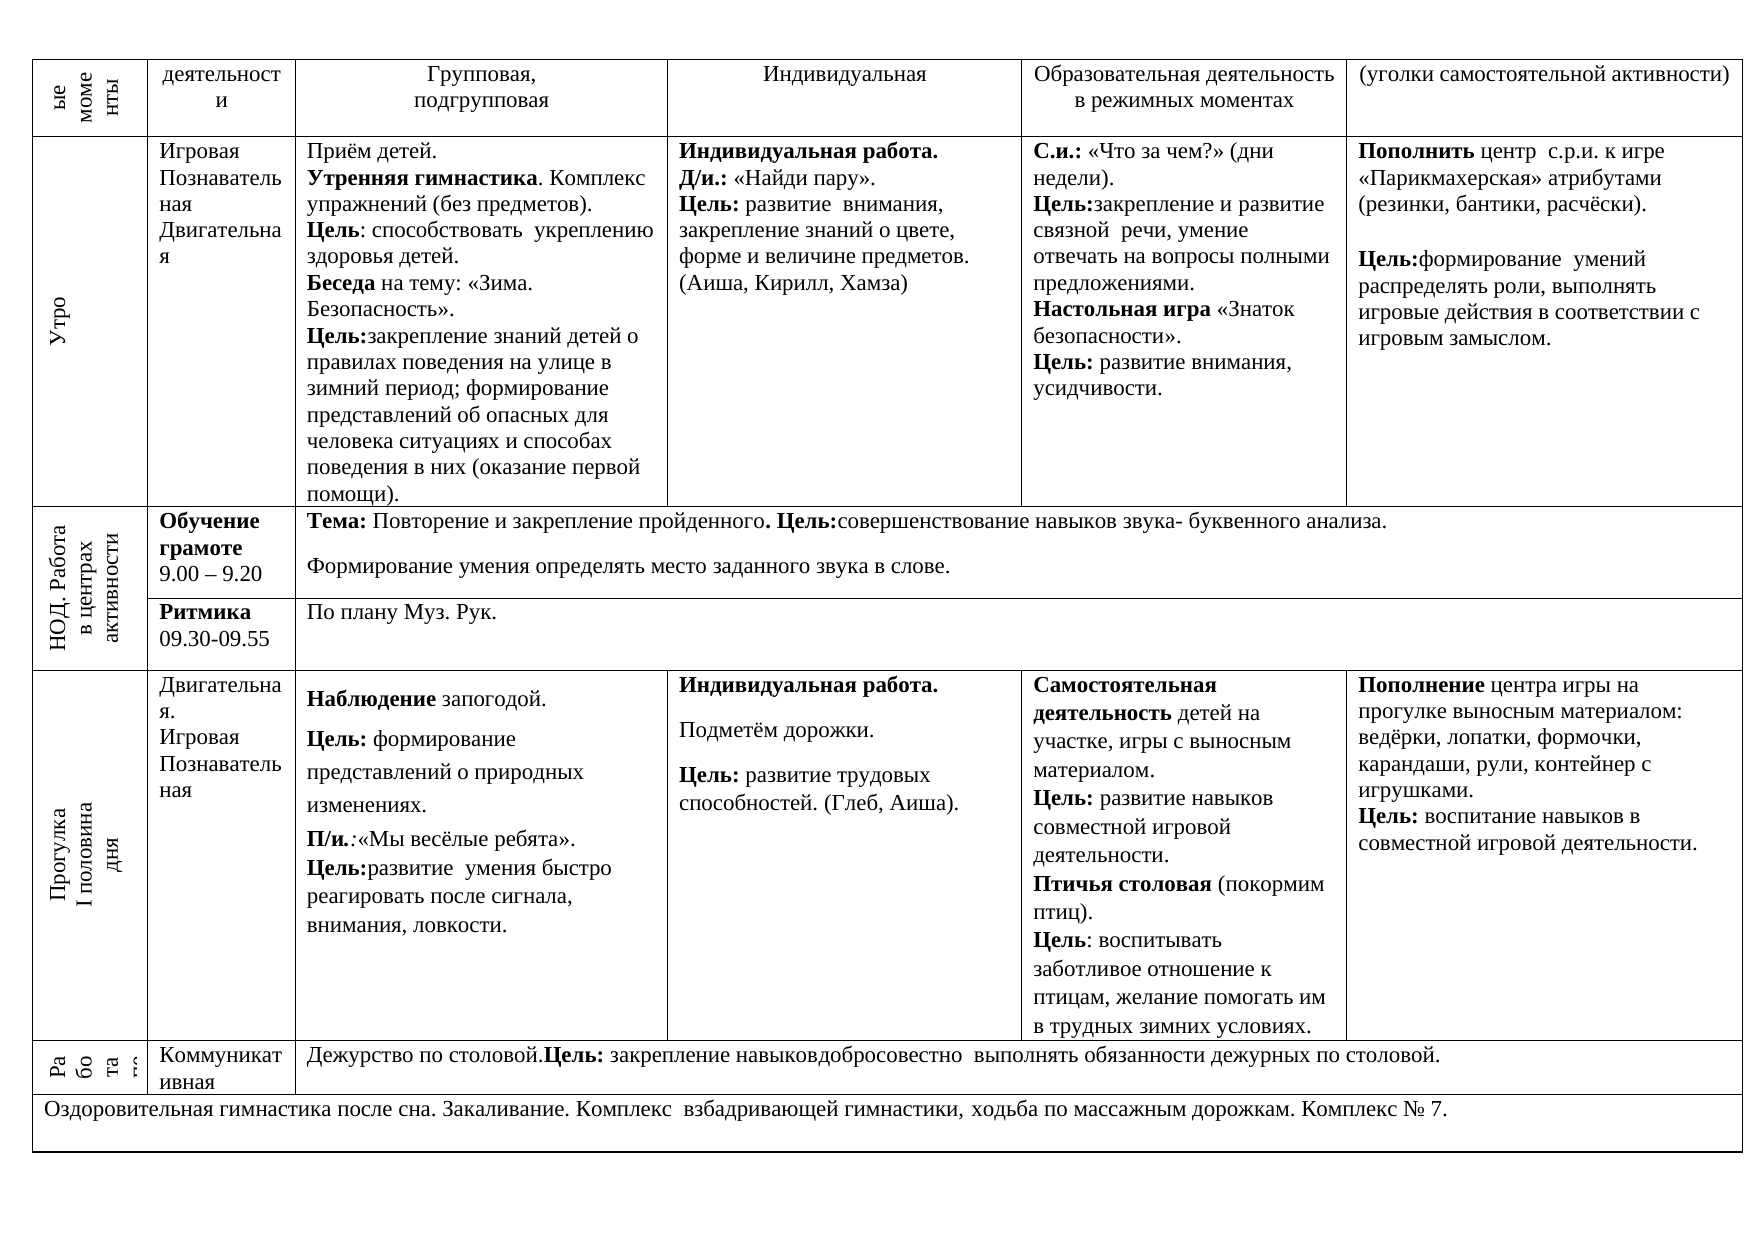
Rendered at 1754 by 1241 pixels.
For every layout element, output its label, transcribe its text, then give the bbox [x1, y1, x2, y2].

table_cell Работа перед сном [33, 1041, 147, 1094]
table_cell Приём детей. Утренняя гимнастика. Комплекс упражнений (без предметов). Цель: способствовать укреплению здоровья детей. Беседа на тему: «Зима. Безопасность». Цель:закрепление знаний детей о правилах поведения на улице в зимний период; формирование представлений об опасных для человека ситуациях и способах поведения в них (оказание первой помощи). [296, 137, 667, 506]
table_cell Ритмика 09.30-09.55 [148, 599, 295, 669]
table_cell Индивидуальная работа. Подметём дорожки. Цель: развитие трудовых способностей. (Глеб, Аиша). [668, 671, 1021, 1040]
table_cell Двигательная. Игровая Познавательная [148, 671, 295, 1040]
table_cell НОД. Работа в центрах активности [33, 507, 147, 669]
table_cell Дежурство по столовой.Цель: закрепление навыковдобросовестно выполнять обязанности дежурных по столовой. [296, 1041, 1742, 1094]
table_cell Обучение грамоте 9.00 – 9.20 [148, 507, 295, 597]
table_header Режимные моменты [33, 60, 147, 136]
table_cell Игровая Познавательная Двигательная [148, 137, 295, 506]
table_cell Индивидуальная работа. Д/и.: «Найди пару». Цель: развитие внимания, закрепление знаний о цвете, форме и величине предметов. (Аиша, Кирилл, Хамза) [668, 137, 1021, 506]
table_cell Тема: Повторение и закрепление пройденного. Цель:совершенствование навыков звука- буквенного анализа. Формирование умения определять место заданного звука в слове. [296, 507, 1742, 597]
table_cell Индивидуальная [668, 60, 1021, 136]
table_cell Наблюдение запогодой. Цель: формирование представлений о природных изменениях. П/и.:«Мы весёлые ребята». Цель:развитие умения быстро реагировать после сигнала, внимания, ловкости. [296, 671, 667, 1040]
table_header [1347, 60, 1742, 136]
table_cell Коммуникативная [148, 1041, 295, 1094]
table_cell Пополнить центр с.р.и. к игре «Парикмахерская» атрибутами (резинки, бантики, расчёски). Цель:формирование умений распределять роли, выполнять игровые действия в соответствии с игровым замыслом. [1347, 137, 1742, 506]
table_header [148, 60, 295, 136]
table_cell Утро [33, 137, 147, 506]
table_cell Пополнение центра игры на прогулке выносным материалом: ведёрки, лопатки, формочки, карандаши, рули, контейнер с игрушками. Цель: воспитание навыков в совместной игровой деятельности. [1347, 671, 1742, 1040]
table_cell Групповая, подгрупповая [296, 60, 667, 136]
table_cell Самостоятельная деятельность детей на участке, игры с выносным материалом. Цель: развитие навыков совместной игровой деятельности. Птичья столовая (покормим птиц). Цель: воспитывать заботливое отношение к птицам, желание помогать им в трудных зимних условиях. [1022, 671, 1346, 1040]
table_cell Оздоровительная гимнастика после сна. Закаливание. Комплекс взбадривающей гимнастики, ходьба по массажным дорожкам. Комплекс № 7. [33, 1095, 1742, 1151]
table_cell Прогулка I половина дня [33, 671, 147, 1040]
table_cell Образовательная деятельность в режимных моментах [1022, 60, 1346, 136]
table_cell С.и.: «Что за чем?» (дни недели). Цель:закрепление и развитие связной речи, умение отвечать на вопросы полными предложениями. Настольная игра «Знаток безопасности». Цель: развитие внимания, усидчивости. [1022, 137, 1346, 506]
table_cell По плану Муз. Рук. [296, 599, 1742, 669]
